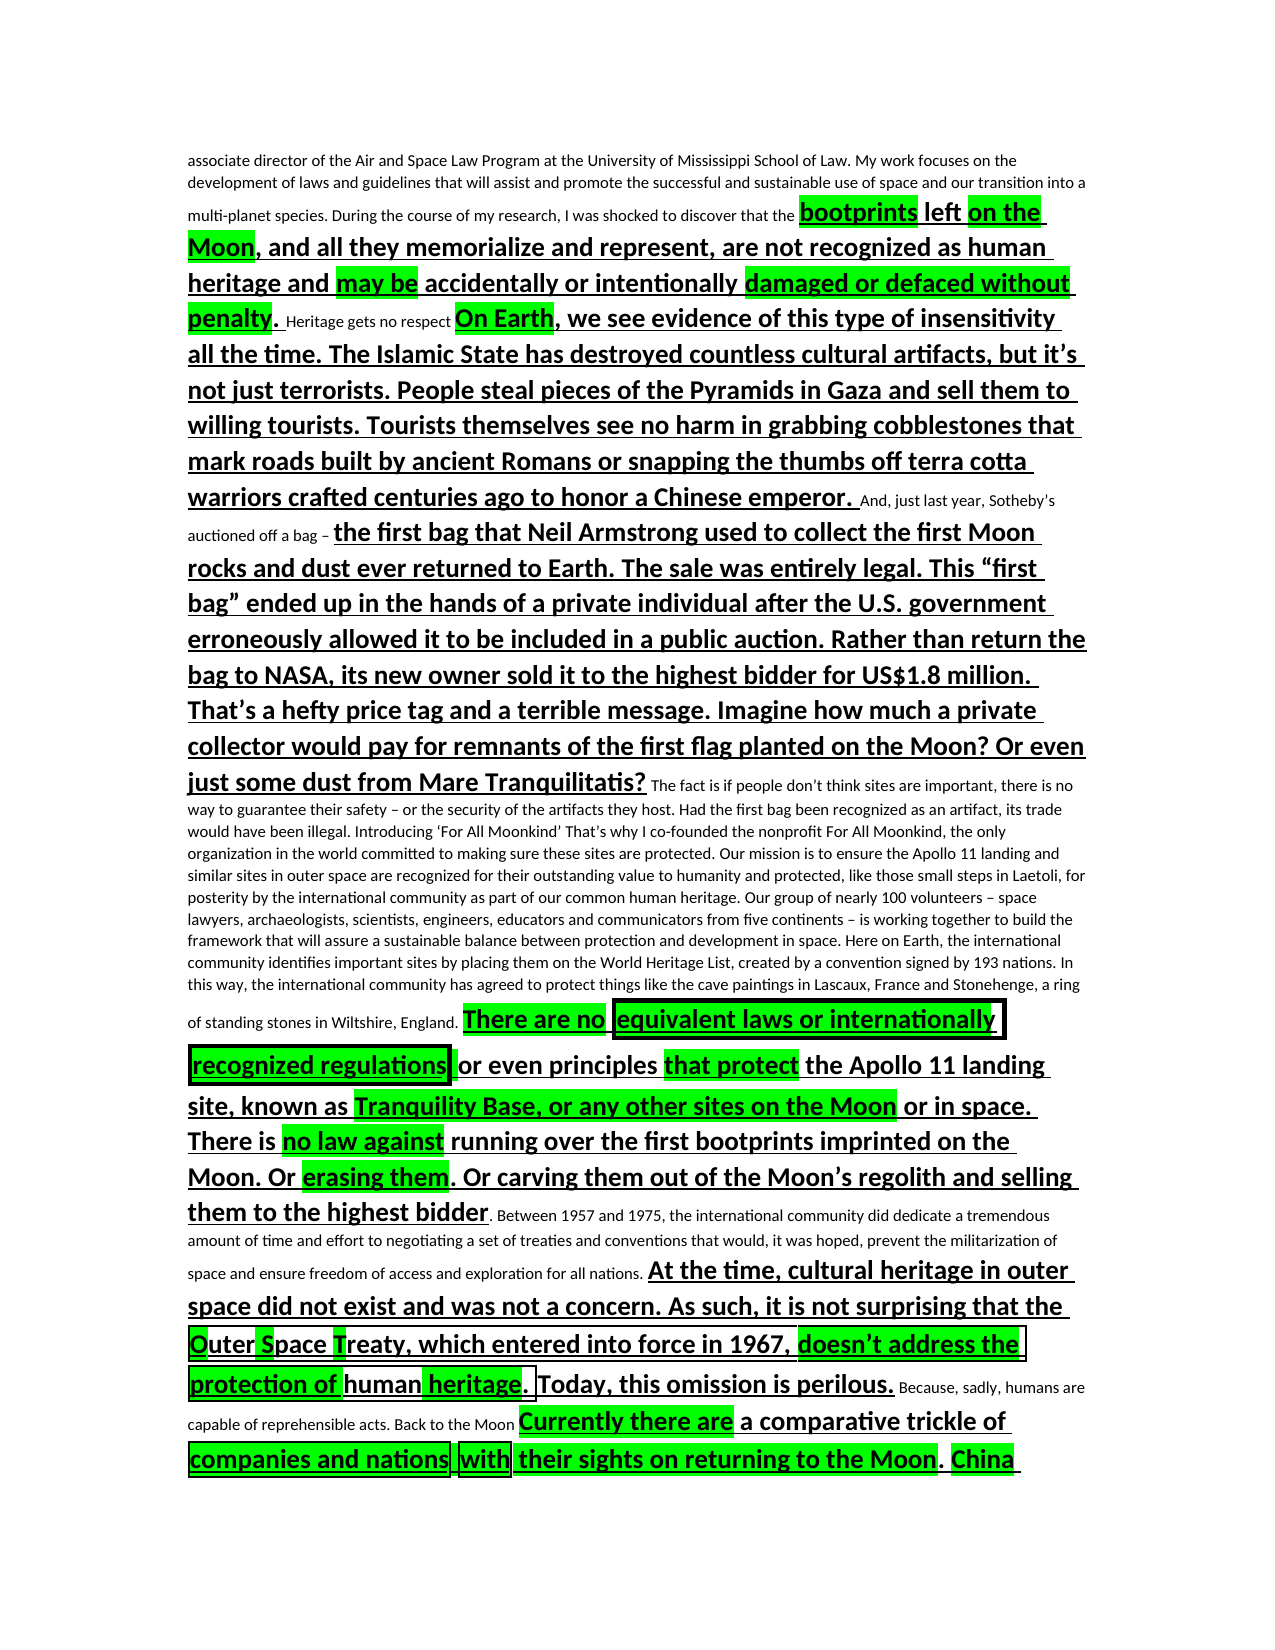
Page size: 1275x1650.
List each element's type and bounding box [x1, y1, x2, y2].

text [187, 651, 1087, 1478]
text [187, 150, 1087, 650]
